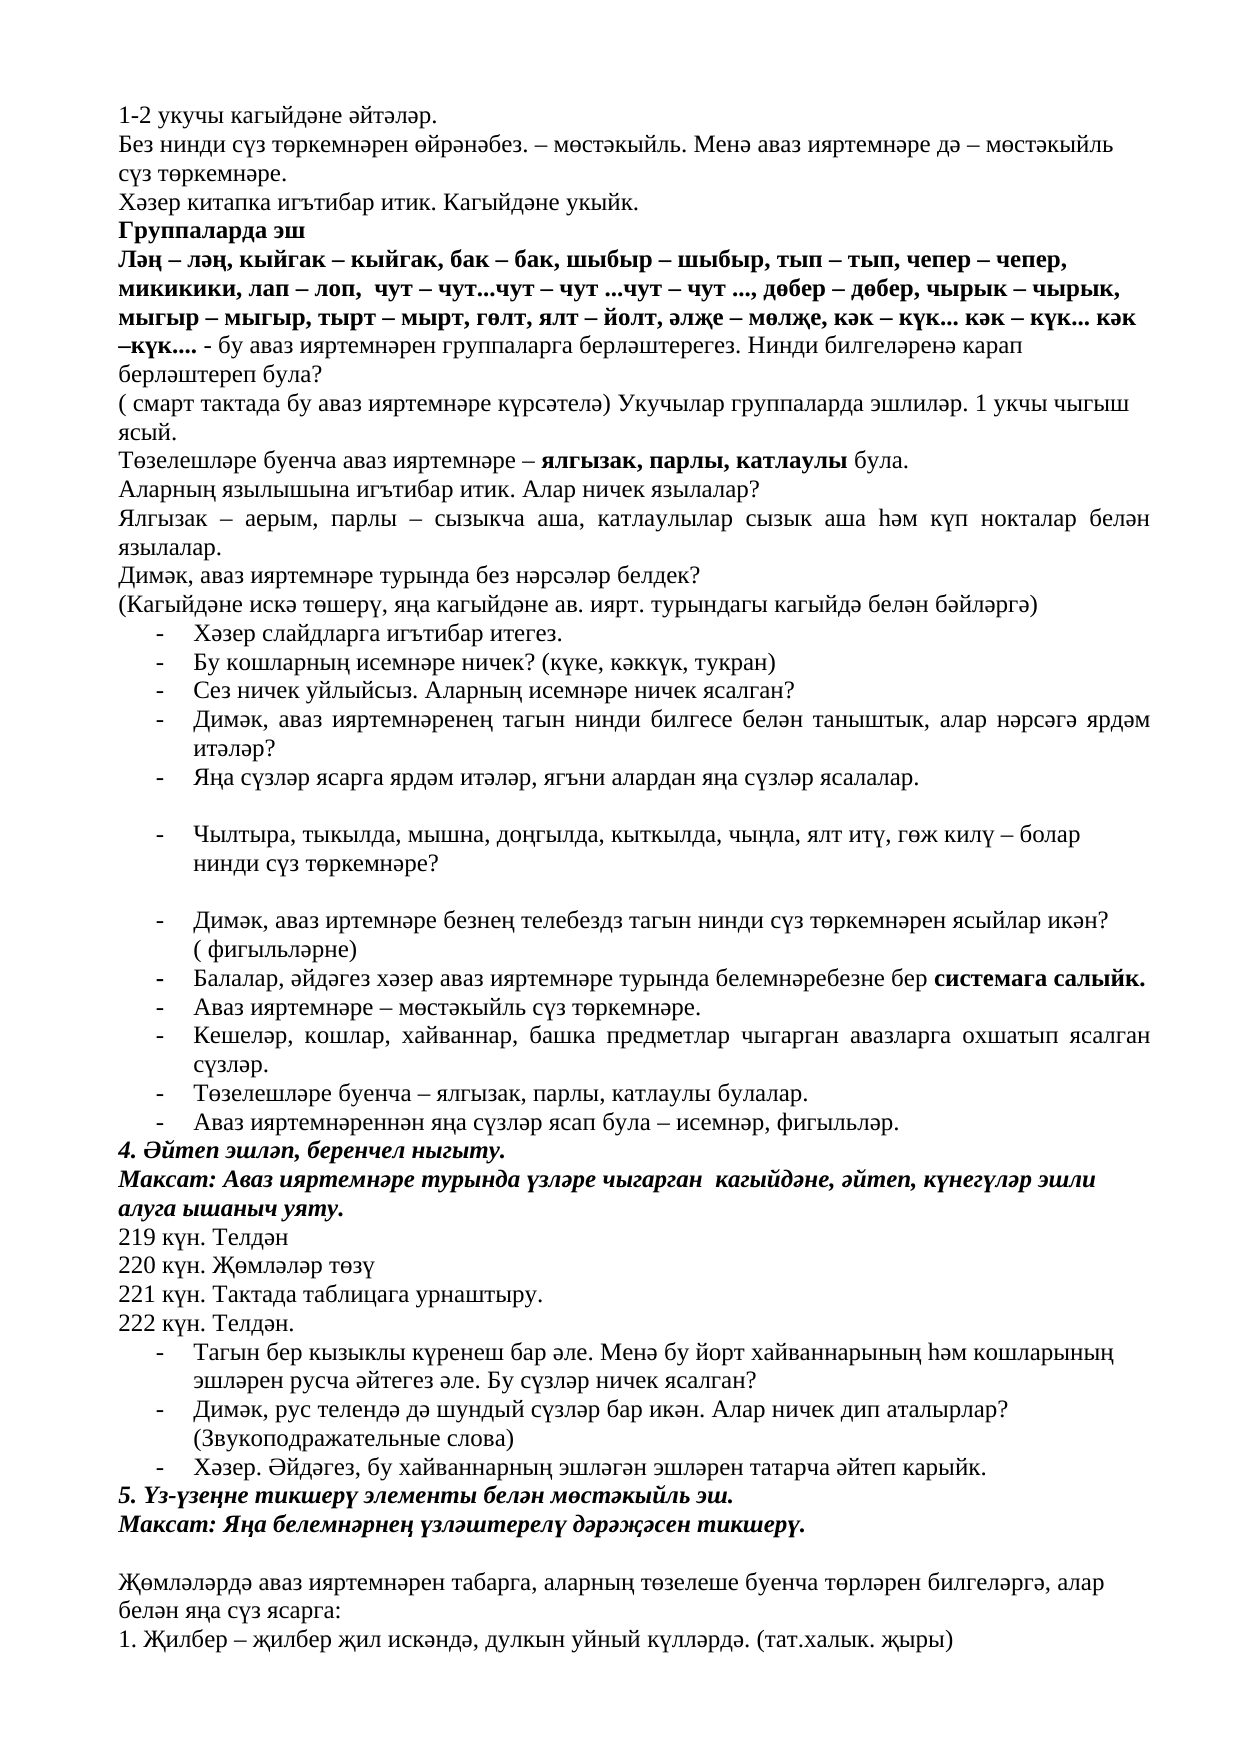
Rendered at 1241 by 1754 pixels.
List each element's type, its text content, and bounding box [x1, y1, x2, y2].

list Балалар, әйдәгез хәзер аваз ияртемнәре турында белемнәребезне бер системага салыйк. [156, 963, 1152, 992]
list Бу кошларның исемнәре ничек? (күке, кәккүк, тукран) [156, 647, 1152, 675]
list Яңа сүзләр ясарга ярдәм итәләр, ягъни алардан яңа сүзләр ясалалар. [156, 762, 1152, 790]
list Димәк, рус телендә дә шундый сүзләр бар икән. Алар ничек дип аталырлар? (Звукоподражательные слова) [156, 1394, 1152, 1452]
list Төзелешләре буенча – ялгызак, парлы, катлаулы булалар. [156, 1078, 1152, 1107]
text Ләң – ләң, кыйгак – кыйгак, бак – бак, шыбыр – шыбыр, тып – тып, чепер – чепер, микикики, лап – лоп, чут – чут...чут – чут ...чут – чут ..., дөбер – дөбер, чырык – чырык, мыгыр – мыгыр, тырт – мырт, гөлт, ялт – йолт, әлҗе – мөлҗе, кәк – күк... кәк – күк... кәк –күк.... - бу аваз ияртемнәрен группаларга берләштерегез. Нинди билгеләренә карап берләштереп була? [118, 244, 1152, 388]
text 4. Әйтеп эшләп, беренчел ныгыту. [118, 1135, 1152, 1164]
text 5. Үз-үзеңне тикшерү элементы белән мөстәкыйль эш. [118, 1480, 1152, 1509]
text Димәк, аваз ияртемнәре турында без нәрсәләр белдек? [118, 560, 1152, 589]
list Аваз ияртемнәреннән яңа сүзләр ясап була – исемнәр, фигыльләр. [156, 1107, 1152, 1135]
text Группаларда эш [118, 215, 1152, 244]
text Ялгызак – аерым, парлы – сызыкча аша, катлаулылар сызык аша һәм күп нокталар белән язылалар. [118, 503, 1152, 560]
text Хәзер китапка игътибар итик. Кагыйдәне укыйк. [118, 187, 1152, 215]
text Җөмләләрдә аваз ияртемнәрен табарга, аларның төзелеше буенча төрләрен билгеләргә, алар белән яңа сүз ясарга: [118, 1567, 1152, 1624]
text ( смарт тактада бу аваз ияртемнәре күрсәтелә) Укучылар группаларда эшлиләр. 1 укчы чыгыш ясый. [118, 388, 1152, 445]
list Чылтыра, тыкылда, мышна, доңгылда, кыткылда, чыңла, ялт итү, гөж килү – болар нинди сүз төркемнәре? [156, 819, 1152, 877]
text 1. Җилбер – җилбер җил искәндә, дулкын уйный күлләрдә. (тат.халык. җыры) [118, 1624, 1152, 1653]
text 219 күн. Телдән [118, 1222, 1152, 1250]
text 222 күн. Телдән. [118, 1308, 1152, 1337]
list Хәзер. Әйдәгез, бу хайваннарның эшләгән эшләрен татарча әйтеп карыйк. [156, 1452, 1152, 1480]
text Максат: Яңа белемнәрнең үзләштерелү дәрәҗәсен тикшерү. [118, 1509, 1152, 1538]
text Максат: Аваз ияртемнәре турында үзләре чыгарган кагыйдәне, әйтеп, күнегүләр эшли алуга ышаныч уяту. [118, 1164, 1152, 1222]
list Тагын бер кызыклы күренеш бар әле. Менә бу йорт хайваннарының һәм кошларының эшләрен русча әйтегез әле. Бу сүзләр ничек ясалган? [156, 1337, 1152, 1394]
text 221 күн. Тактада таблицага урнаштыру. [118, 1279, 1152, 1308]
text Без нинди сүз төркемнәрен өйрәнәбез. – мөстәкыйль. Менә аваз ияртемнәре дә – мөстәкыйль сүз төркемнәре. [118, 129, 1152, 187]
list Димәк, аваз ияртемнәренең тагын нинди билгесе белән таныштык, алар нәрсәгә ярдәм итәләр? [156, 704, 1152, 762]
list Димәк, аваз иртемнәре безнең телебездз тагын нинди сүз төркемнәрен ясыйлар икән? ( фигыльләрне) [156, 905, 1152, 963]
list Хәзер слайдларга игътибар итегез. [156, 618, 1152, 647]
list Кешеләр, кошлар, хайваннар, башка предметлар чыгарган авазларга охшатып ясалган сүзләр. [156, 1020, 1152, 1078]
text Төзелешләре буенча аваз ияртемнәре – ялгызак, парлы, катлаулы була. [118, 445, 1152, 474]
text (Кагыйдәне искә төшерү, яңа кагыйдәне ав. иярт. турындагы кагыйдә белән бәйләргә) [118, 589, 1152, 618]
text 220 күн. Җөмләләр төзү [118, 1250, 1152, 1279]
text Аларның язылышына игътибар итик. Алар ничек язылалар? [118, 474, 1152, 503]
text 1-2 укучы кагыйдәне әйтәләр. [118, 100, 1152, 129]
list Аваз ияртемнәре – мөстәкыйль сүз төркемнәре. [156, 992, 1152, 1020]
list Сез ничек уйлыйсыз. Аларның исемнәре ничек ясалган? [156, 675, 1152, 704]
